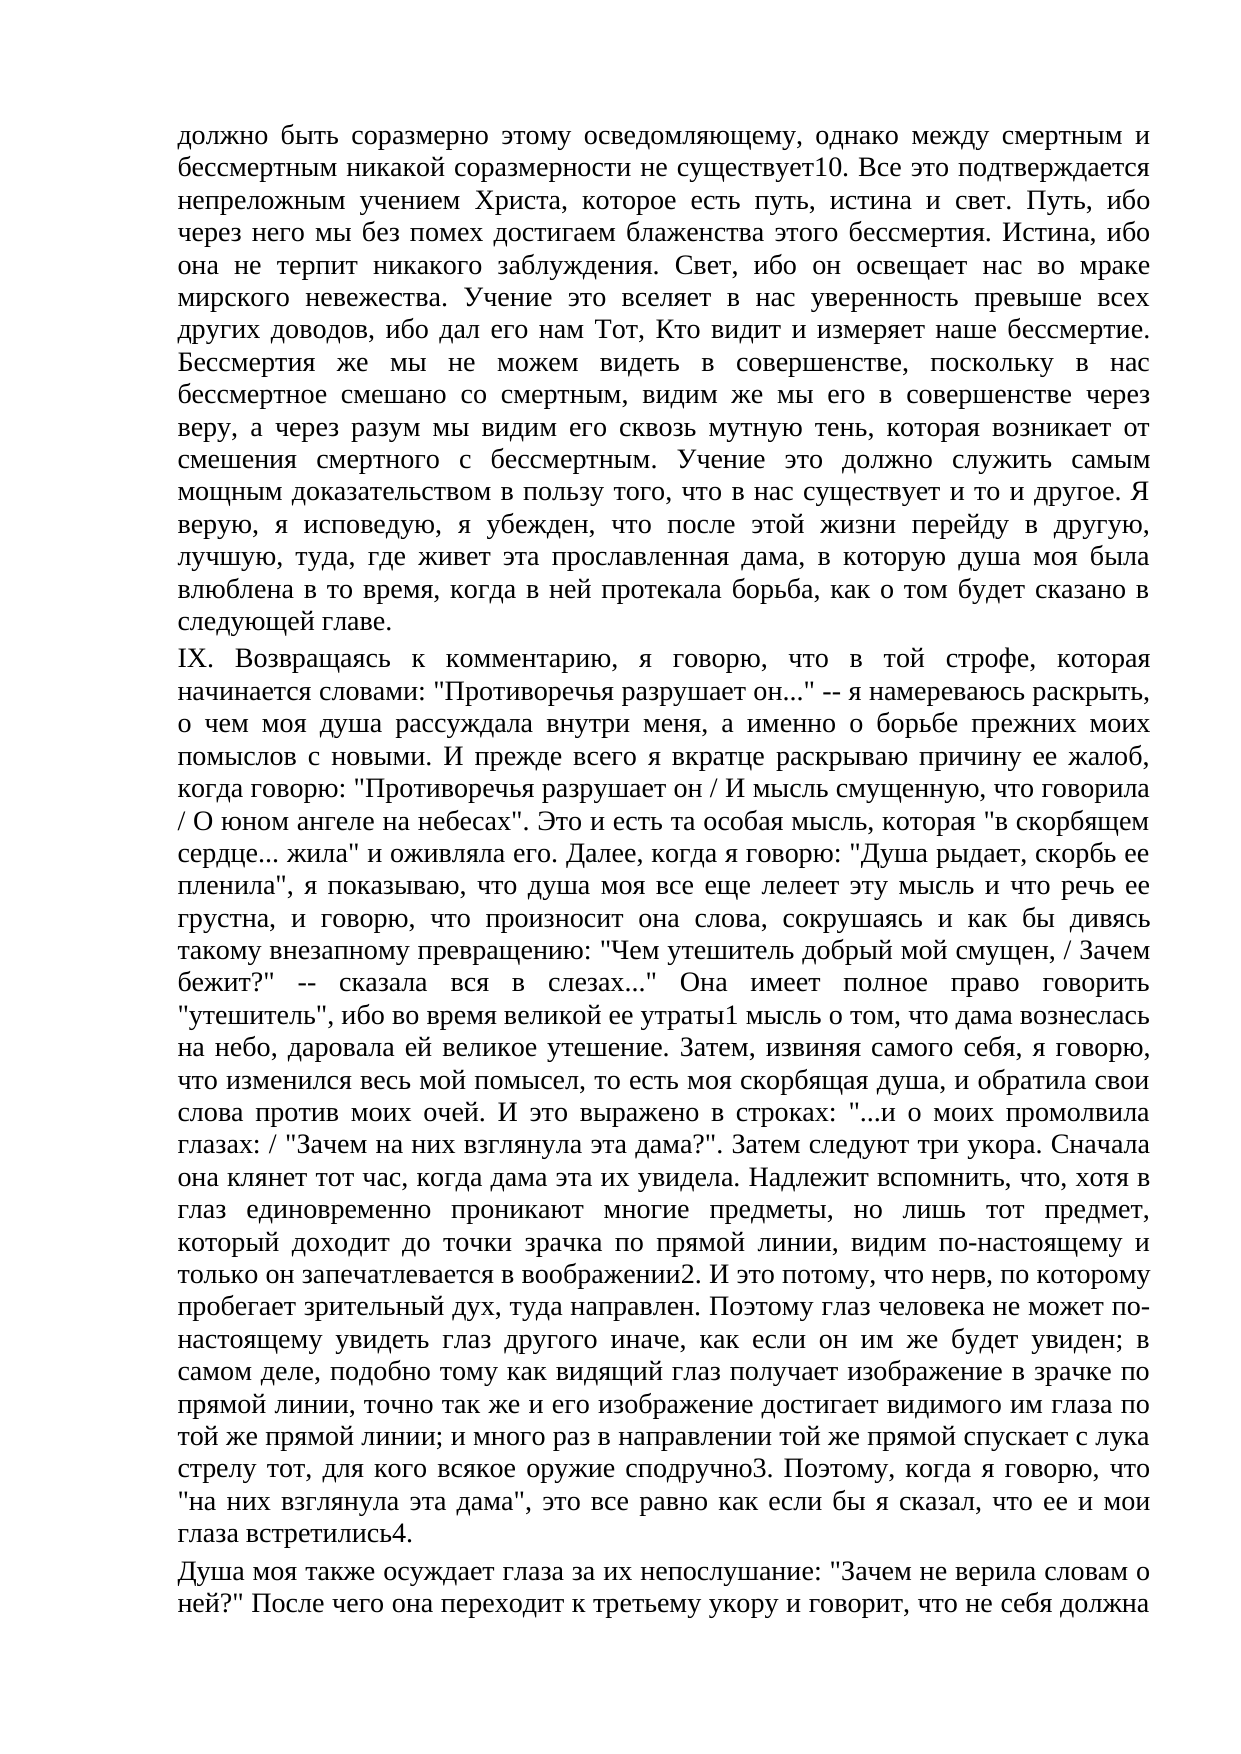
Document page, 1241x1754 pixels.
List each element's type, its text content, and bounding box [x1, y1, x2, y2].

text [177, 1554, 1152, 1618]
text IX. Возвращаясь к комментарию, я говорю, что в той строфе, которая начинается словами: "Противоречья разрушает он..." -- я намереваюсь раскрыть, о чем моя душа рассуждала внутри меня, а именно о борьбе прежних моих помыслов с новыми. И прежде всего я вкратце раскрываю причину ее жалоб, когда говорю: "Противоречья разрушает он / И мысль смущенную, что говорила / О юном ангеле на небесах". Это и есть та особая мысль, которая "в скорбящем сердце... жила" и оживляла его. Далее, когда я говорю: "Душа рыдает, скорбь ее пленила", я показываю, что душа моя все еще лелеет эту мысль и что речь ее грустна, и говорю, что произносит она слова, сокрушаясь и как бы дивясь такому внезапному превращению: "Чем утешитель добрый мой смущен, / Зачем бежит?" -- сказала вся в слезах..." Она имеет полное право говорить "утешитель", ибо во время великой ее утраты1 мысль о том, что дама вознеслась на небо, даровала ей великое утешение. Затем, извиняя самого себя, я говорю, что изменился весь мой помысел, то есть моя скорбящая душа, и обратила свои слова против моих очей. И это выражено в строках: "...и о моих промолвила глазах: / "Зачем на них взглянула эта дама?". Затем следуют три укора. Сначала она клянет тот час, когда дама эта их увидела. Надлежит вспомнить, что, хотя в глаз единовременно проникают многие предметы, но лишь тот предмет, который доходит до точки зрачка по прямой линии, видим по-настоящему и только он запечатлевается в воображении2. И это потому, что нерв, по которому пробегает зрительный дух, туда направлен. Поэтому глаз человека не может по-настоящему увидеть глаз другого иначе, как если он им же будет увиден; в самом деле, подобно тому как видящий глаз получает изображение в зрачке по прямой линии, точно так же и его изображение достигает видимого им глаза по той же прямой линии; и много раз в направлении той же прямой спускает с лука стрелу тот, для кого всякое оружие сподручно3. Поэтому, когда я говорю, что "на них взглянула эта дама", это все равно как если бы я сказал, что ее и мои глаза встретились4. [177, 642, 1152, 1549]
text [177, 118, 1152, 636]
